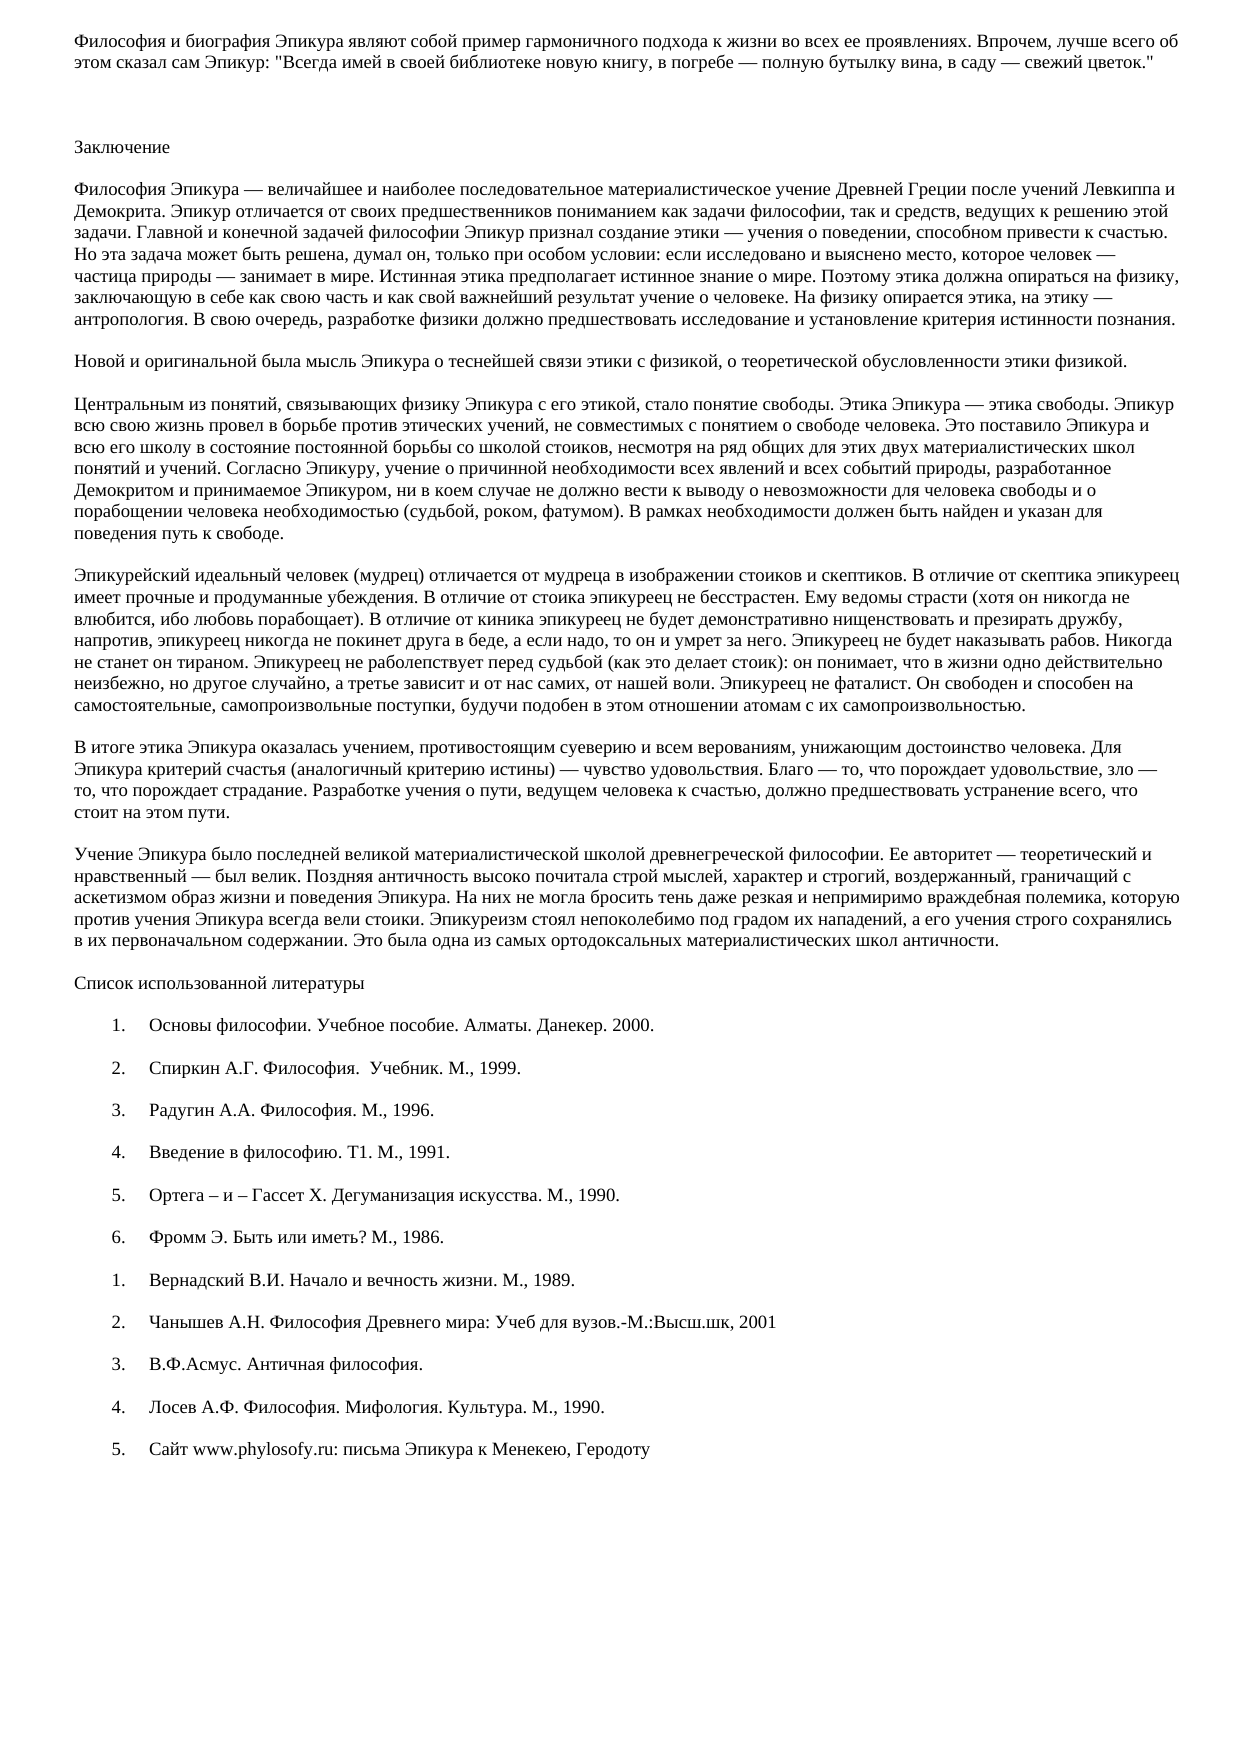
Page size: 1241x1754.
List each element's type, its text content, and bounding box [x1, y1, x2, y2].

text Эпикурейский идеальный человек (мудрец) отличается от мудреца в изображении стоиков и скептиков. В отличие от скептика эпикуреец имеет прочные и продуманные убеждения. В отличие от стоика эпикуреец не бесстрастен. Ему ведомы страсти (хотя он никогда не влюбится, ибо любовь порабощает). В отличие от киника эпикуреец не будет демонстративно нищенствовать и презирать дружбу, напротив, эпикуреец никогда не покинет друга в беде, а если надо, то он и умрет за него. Эпикуреец не будет наказывать рабов. Никогда не станет он тираном. Эпикуреец не раболепствует перед судьбой (как это делает стоик): он понимает, что в жизни одно действительно неизбежно, но другое случайно, а третье зависит и от нас самих, от нашей воли. Эпикуреец не фаталист. Он свободен и способен на самостоятельные, самопроизвольные поступки, будучи подобен в этом отношении атомам с их самопроизвольностью. [74, 564, 1181, 715]
text Философия Эпикура — величайшее и наиболее последовательное материалистическое учение Древней Греции после учений Левкиппа и Демокрита. Эпикур отличается от своих предшественников пониманием как задачи философии, так и средств, ведущих к решению этой задачи. Главной и конечной задачей философии Эпикур признал создание этики — учения о поведении, способном привести к счастью. Но эта задача может быть решена, думал он, только при особом условии: если исследовано и выяснено место, которое человек — частица природы — занимает в мире. Истинная этика предполагает истинное знание о мире. Поэтому этика должна опираться на физику, заключающую в себе как свою часть и как свой важнейший результат учение о человеке. На физику опирается этика, на этику — антропология. В свою очередь, разработке физики должно предшествовать исследование и установление критерия истинности познания. [74, 178, 1181, 329]
list Основы философии. Учебное пособие. Алматы. Данекер. 2000. [111, 1014, 1181, 1036]
list Сайт www.phylosofy.ru: письма Эпикура к Менекею, Геродоту [111, 1438, 1181, 1460]
text Новой и оригинальной была мысль Эпикура о теснейшей связи этики с физикой, о теоретической обусловленности этики физикой. [74, 350, 1181, 372]
list Чанышев А.Н. Философия Древнего мира: Учеб для вузов.-М.:Высш.шк, 2001 [111, 1311, 1181, 1332]
text Список использованной литературы [74, 972, 1181, 993]
list Радугин А.А. Философия. М., 1996. [111, 1099, 1181, 1121]
text В итоге этика Эпикура оказалась учением, противостоящим суеверию и всем верованиям, унижающим достоинство человека. Для Эпикура критерий счастья (аналогичный критерию истины) — чувство удовольствия. Благо — то, что порождает удовольствие, зло — то, что порождает страдание. Разработке учения о пути, ведущем человека к счастью, должно предшествовать устранение всего, что стоит на этом пути. [74, 736, 1181, 822]
list Лосев А.Ф. Философия. Мифология. Культура. М., 1990. [111, 1396, 1181, 1417]
text Учение Эпикура было последней великой материалистической школой древнегреческой философии. Ее авторитет — теоретический и нравственный — был велик. Поздняя античность высоко почитала строй мыслей, характер и строгий, воздержанный, граничащий с аскетизмом образ жизни и поведения Эпикура. На них не могла бросить тень даже резкая и непримиримо враждебная полемика, которую против учения Эпикура всегда вели стоики. Эпикуреизм стоял непоколебимо под градом их нападений, а его учения строго сохранялись в их первоначальном содержании. Это была одна из самых ортодоксальных материалистических школ античности. [74, 843, 1181, 951]
list Введение в философию. Т1. М., 1991. [111, 1141, 1181, 1163]
text Центральным из понятий, связывающих физику Эпикура с его этикой, стало понятие свободы. Этика Эпикура — этика свободы. Эпикур всю свою жизнь провел в борьбе против этических учений, не совместимых с понятием о свободе человека. Это поставило Эпикура и всю его школу в состояние постоянной борьбы со школой стоиков, несмотря на ряд общих для этих двух материалистических школ понятий и учений. Согласно Эпикуру, учение о причинной необходимости всех явлений и всех событий природы, разработанное Демокритом и принимаемое Эпикуром, ни в коем случае не должно вести к выводу о невозможности для человека свободы и о порабощении человека необходимостью (судьбой, роком, фатумом). В рамках необходимости должен быть найден и указан для поведения путь к свободе. [74, 392, 1181, 543]
list Ортега – и – Гассет Х. Дегуманизация искусства. М., 1990. [111, 1184, 1181, 1205]
list Фромм Э. Быть или иметь? М., 1986. [111, 1226, 1181, 1248]
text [74, 29, 1181, 73]
list Вернадский В.И. Начало и вечность жизни. М., 1989. [111, 1268, 1181, 1290]
list Спиркин А.Г. Философия. Учебник. М., 1999. [111, 1057, 1181, 1078]
list В.Ф.Асмус. Античная философия. [111, 1353, 1181, 1375]
text Заключение [74, 136, 1181, 157]
